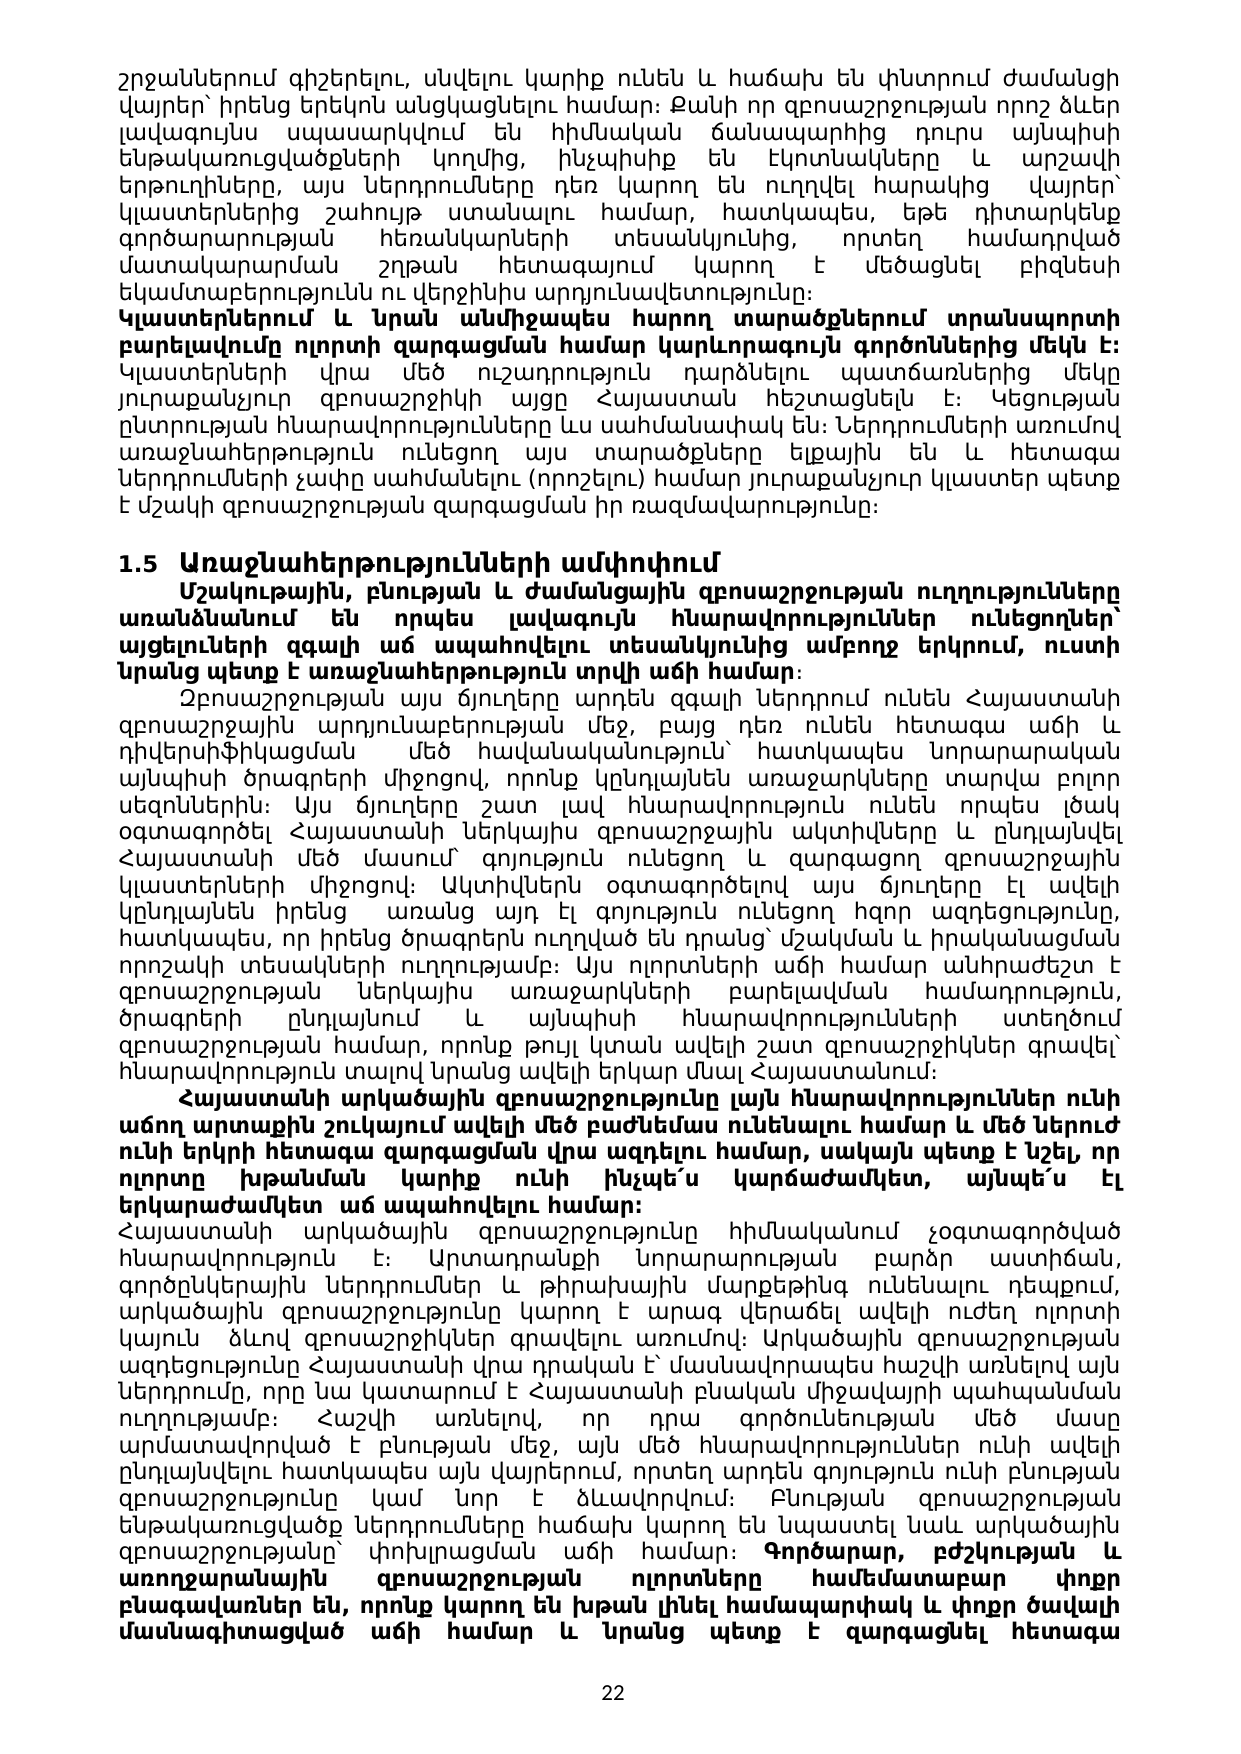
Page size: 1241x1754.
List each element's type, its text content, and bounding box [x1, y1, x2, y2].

text Կլաստերներում և նրան անմիջապես հարող տարածքներում տրանսպորտի բարելավումը ոլորտի զարգացման համար կարևորագույն գործոններից մեկն է։ Կլաստերների վրա մեծ ուշադրություն դարձնելու պատճառներից մեկը յուրաքանչյուր զբոսաշրջիկի այցը Հայաստան հեշտացնելն է։ Կեցության ընտրության հնարավորությունները ևս սահմանափակ են։ Ներդրումների առումով առաջնահերթություն ունեցող այս տարածքները ելքային են և հետագա ներդրումների չափը սահմանելու (որոշելու) համար յուրաքանչյուր կլաստեր պետք է մշակի զբոսաշրջության զարգացման իր ռազմավարությունը։ [118, 306, 1122, 519]
text Մշակութային, բնության և ժամանցային զբոսաշրջության ուղղությունները առանձնանում են որպես լավագույն հնարավորություններ ունեցողներ՝ այցելուների զգալի աճ ապահովելու տեսանկյունից ամբողջ երկրում, ուստի նրանց պետք է առաջնահերթություն տրվի աճի համար։ [118, 578, 1122, 685]
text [118, 1218, 1122, 1645]
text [118, 66, 1122, 306]
text Զբոսաշրջության այս ճյուղերը արդեն զգալի ներդրում ունեն Հայաստանի զբոսաշրջային արդյունաբերության մեջ, բայց դեռ ունեն հետագա աճի և դիվերսիֆիկացման մեծ հավանականություն՝ հատկապես նորարարական այնպիսի ծրագրերի միջոցով, որոնք կընդլայնեն առաջարկները տարվա բոլոր սեզոններին։ Այս ճյուղերը շատ լավ հնարավորություն ունեն որպես լծակ օգտագործել Հայաստանի ներկայիս զբոսաշրջային ակտիվները և ընդլայնվել Հայաստանի մեծ մասում՝ գոյություն ունեցող և զարգացող զբոսաշրջային կլաստերների միջոցով։ Ակտիվներն օգտագործելով այս ճյուղերը էլ ավելի կընդլայնեն իրենց առանց այդ էլ գոյություն ունեցող հզոր ազդեցությունը, հատկապես, որ իրենց ծրագրերն ուղղված են դրանց՝ մշակման և իրականացման որոշակի տեսակների ուղղությամբ։ Այս ոլորտների աճի համար անհրաժեշտ է զբոսաշրջության ներկայիս առաջարկների բարելավման համադրություն, ծրագրերի ընդլայնում և այնպիսի հնարավորությունների ստեղծում զբոսաշրջության համար, որոնք թույլ կտան ավելի շատ զբոսաշրջիկներ գրավել՝ հնարավորություն տալով նրանց ավելի երկար մնալ Հայաստանում։ [118, 685, 1122, 1085]
text Հայաստանի արկածային զբոսաշրջությունը լայն հնարավորություններ ունի աճող արտաքին շուկայում ավելի մեծ բաժնեմաս ունենալու համար և մեծ ներուժ ունի երկրի հետագա զարգացման վրա ազդելու համար, սակայն պետք է նշել, որ ոլորտը խթանման կարիք ունի ինչպե՛ս կարճաժամկետ, այնպե՛ս էլ երկարաժամկետ աճ ապահովելու համար։ [118, 1085, 1122, 1218]
subtitle Առաջնահերթությունների ամփոփում [118, 547, 1122, 578]
